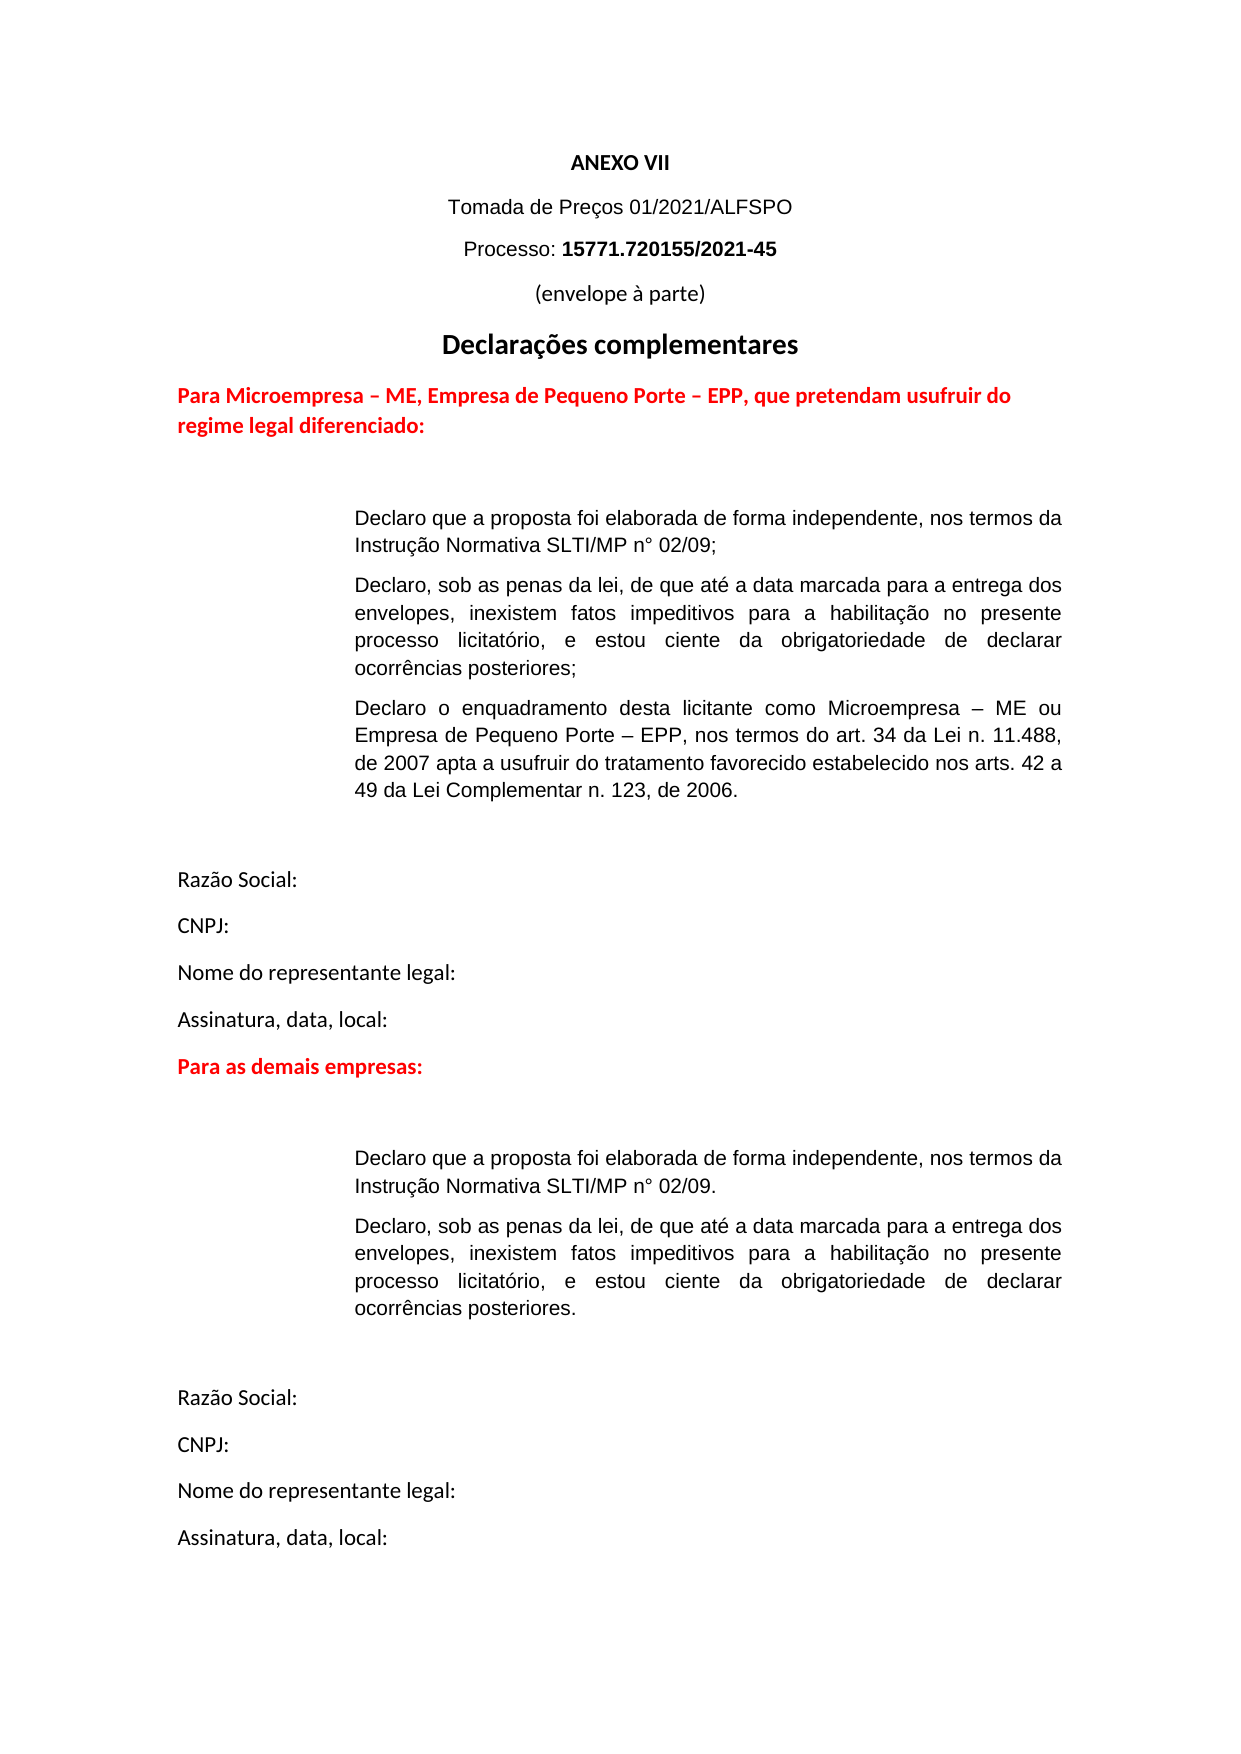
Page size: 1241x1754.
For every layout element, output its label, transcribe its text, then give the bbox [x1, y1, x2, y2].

text Para as demais empresas: [177, 1052, 1063, 1080]
text Assinatura, data, local: [177, 1523, 1063, 1552]
text Razão Social: [177, 1383, 1063, 1411]
text Assinatura, data, local: [177, 1005, 1063, 1033]
text Nome do representante legal: [177, 1477, 1063, 1505]
text CNPJ: [177, 1430, 1063, 1458]
list Declaro, sob as penas da lei, de que até a data marcada para a entrega dos envelopes, inexistem fatos impeditivos para a habilitação no presente processo licitatório, e estou ciente da obrigatoriedade de declarar ocorrências posteriores; [354, 573, 1063, 679]
text ANEXO VII [177, 148, 1063, 176]
list Declaro, sob as penas da lei, de que até a data marcada para a entrega dos envelopes, inexistem fatos impeditivos para a habilitação no presente processo licitatório, e estou ciente da obrigatoriedade de declarar ocorrências posteriores. [354, 1213, 1063, 1320]
text Declarações complementares [177, 326, 1063, 362]
list Declaro que a proposta foi elaborada de forma independente, nos termos da Instrução Normativa SLTI/MP n° 02/09; [354, 505, 1063, 557]
text Processo: 15771.720155/2021-45 [177, 237, 1063, 261]
text Tomada de Preços 01/2021/ALFSPO [177, 194, 1063, 218]
text Razão Social: [177, 865, 1063, 893]
text (envelope à parte) [177, 279, 1063, 307]
list Declaro que a proposta foi elaborada de forma independente, nos termos da Instrução Normativa SLTI/MP n° 02/09. [354, 1146, 1063, 1197]
text Para Microempresa – ME, Empresa de Pequeno Porte – EPP, que pretendam usufruir do regime legal diferenciado: [177, 381, 1063, 440]
text Nome do representante legal: [177, 958, 1063, 987]
list Declaro o enquadramento desta licitante como Microempresa – ME ou Empresa de Pequeno Porte – EPP, nos termos do art. 34 da Lei n. 11.488, de 2007 apta a usufruir do tratamento favorecido estabelecido nos arts. 42 a 49 da Lei Complementar n. 123, de 2006. [354, 695, 1063, 802]
text CNPJ: [177, 912, 1063, 940]
